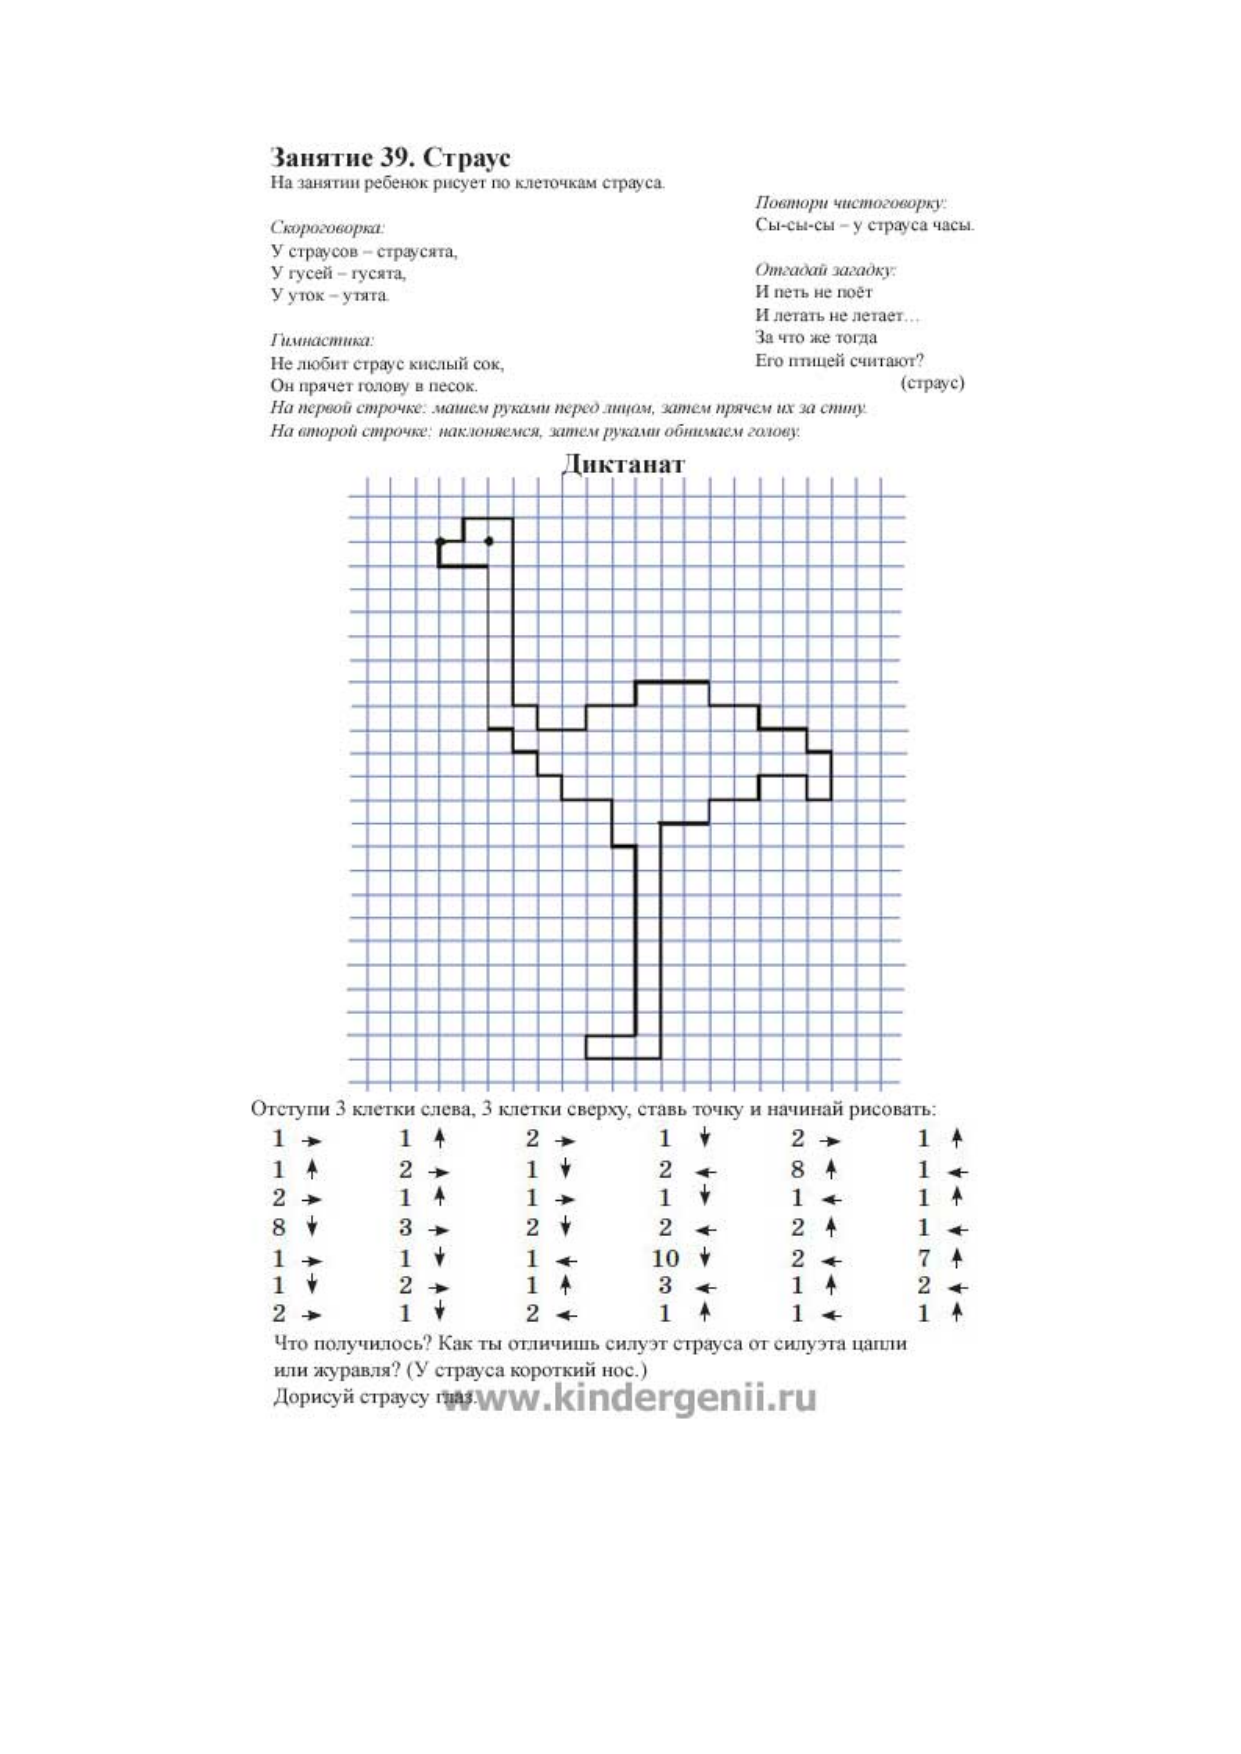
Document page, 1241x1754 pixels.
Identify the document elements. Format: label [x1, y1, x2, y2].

picture [177, 118, 1064, 1447]
